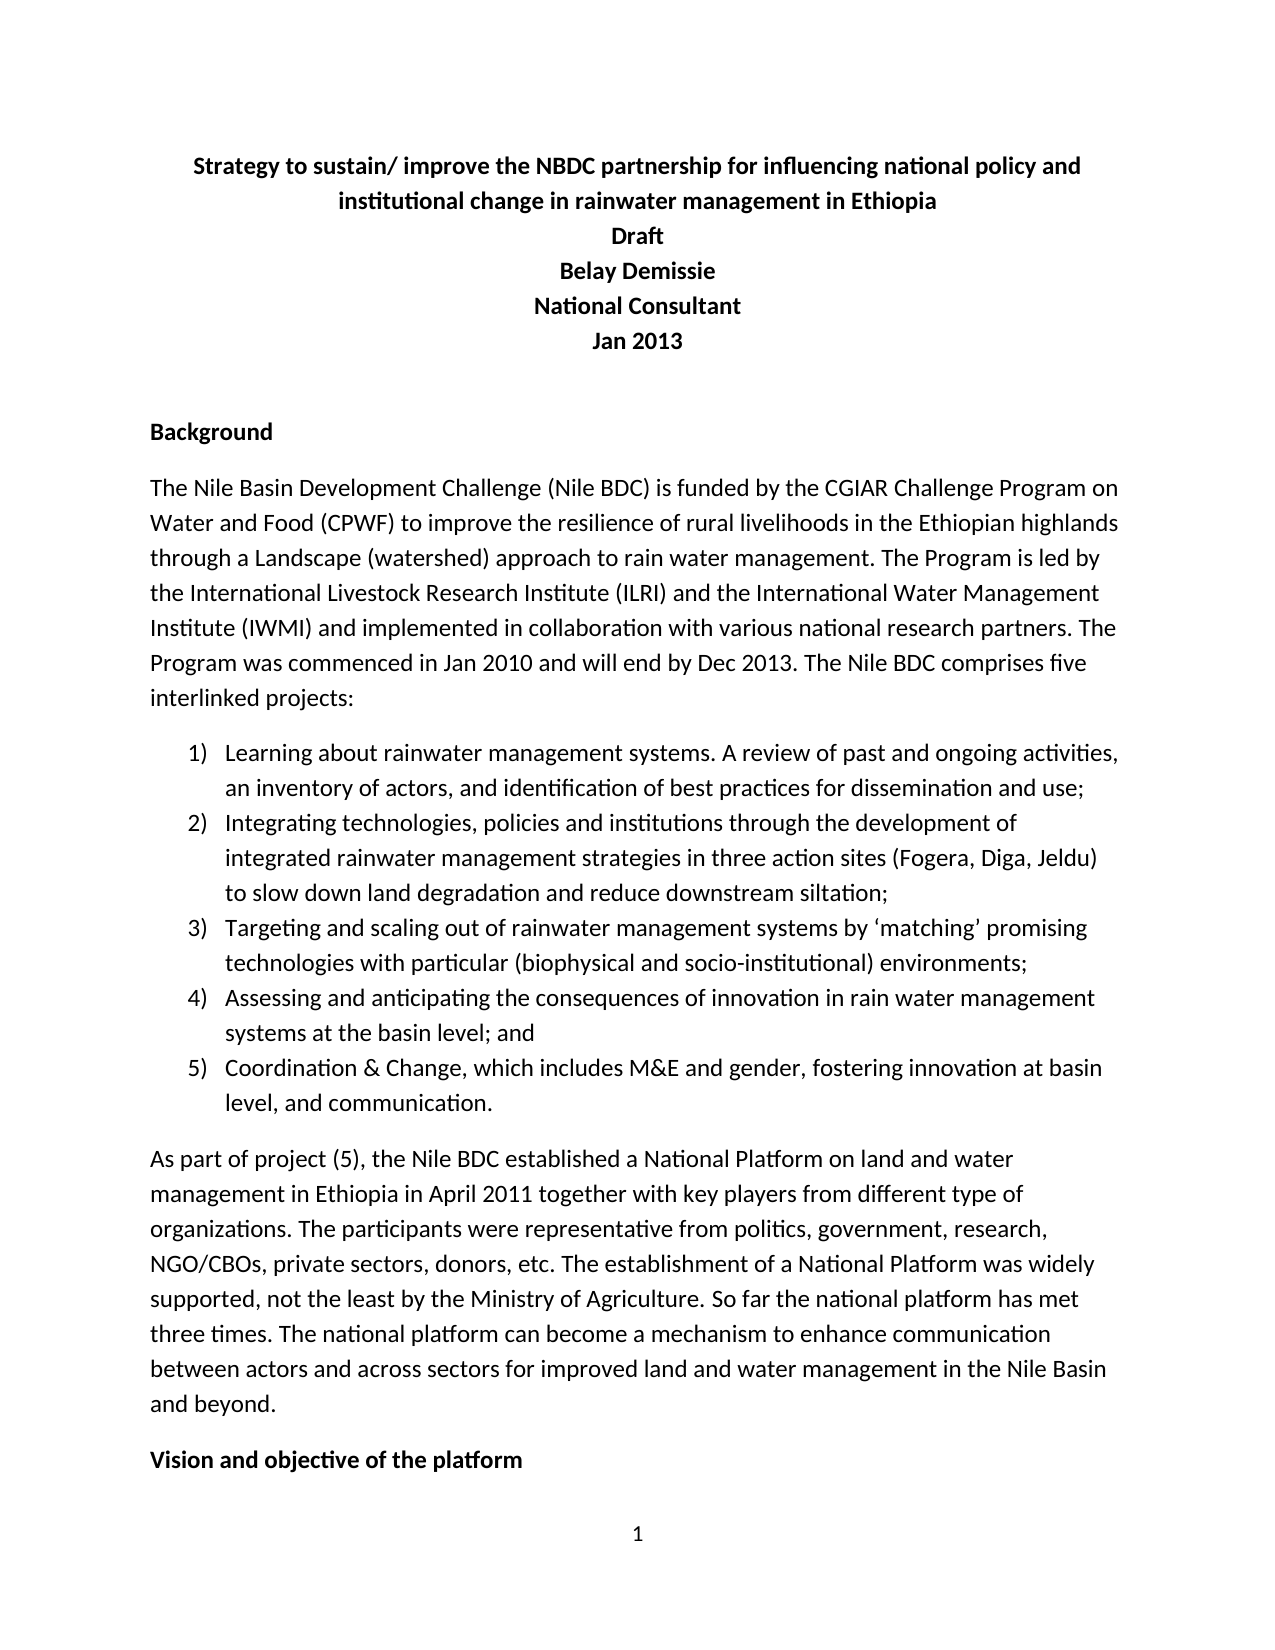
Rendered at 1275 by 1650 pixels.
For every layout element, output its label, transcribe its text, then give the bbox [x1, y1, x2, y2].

list Integrating technologies, policies and institutions through the development of integrated rainwater management strategies in three action sites (Fogera, Diga, Jeldu) to slow down land degradation and reduce downstream siltation; [187, 807, 1125, 908]
list Targeting and scaling out of rainwater management systems by ‘matching’ promising technologies with particular (biophysical and socio-institutional) environments; [187, 912, 1125, 978]
text The Nile Basin Development Challenge (Nile BDC) is funded by the CGIAR Challenge Program on Water and Food (CPWF) to improve the resilience of rural livelihoods in the Ethiopian highlands through a Landscape (watershed) approach to rain water management. The Program is led by the International Livestock Research Institute (ILRI) and the International Water Management Institute (IWMI) and implemented in collaboration with various national research partners. The Program was commenced in Jan 2010 and will end by Dec 2013. The Nile BDC comprises five interlinked projects: [150, 472, 1125, 712]
list Assessing and anticipating the consequences of innovation in rain water management systems at the basin level; and [187, 982, 1125, 1048]
text Jan 2013 [150, 325, 1125, 356]
list Learning about rainwater management systems. A review of past and ongoing activities, an inventory of actors, and identification of best practices for dissemination and use; [187, 737, 1125, 803]
text Vision and objective of the platform [150, 1444, 1125, 1475]
text Background [150, 416, 1125, 446]
text National Consultant [150, 290, 1125, 321]
text Belay Demissie [150, 255, 1125, 286]
text Draft [150, 220, 1125, 251]
text Strategy to sustain/ improve the NBDC partnership for influencing national policy and institutional change in rainwater management in Ethiopia [150, 150, 1125, 216]
text As part of project (5), the Nile BDC established a National Platform on land and water management in Ethiopia in April 2011 together with key players from different type of organizations. The participants were representative from politics, government, research, NGO/CBOs, private sectors, donors, etc. The establishment of a National Platform was widely supported, not the least by the Ministry of Agriculture. So far the national platform has met three times. The national platform can become a mechanism to enhance communication between actors and across sectors for improved land and water management in the Nile Basin and beyond. [150, 1143, 1125, 1419]
list Coordination & Change, which includes M&E and gender, fostering innovation at basin level, and communication. [187, 1052, 1125, 1118]
